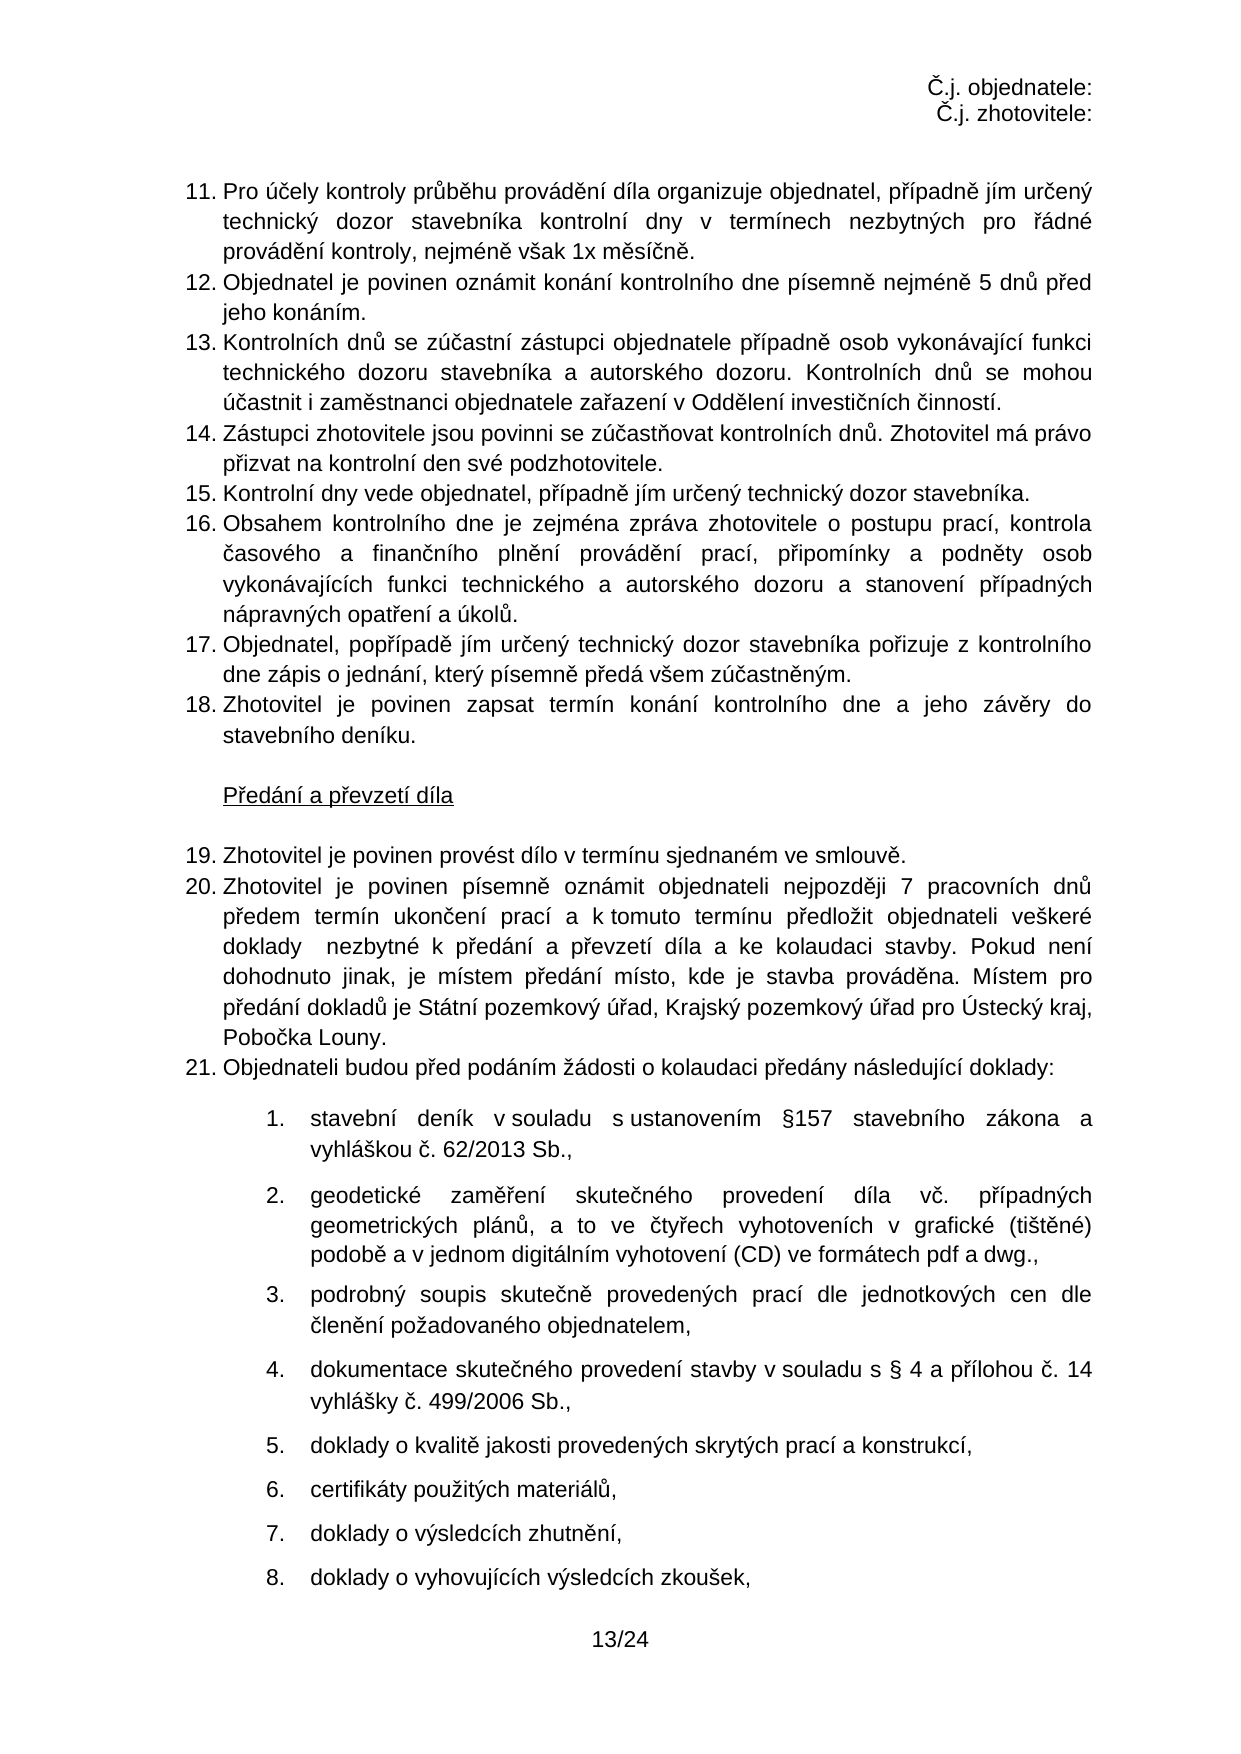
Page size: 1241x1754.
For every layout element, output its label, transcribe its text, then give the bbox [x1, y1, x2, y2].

list Kontrolní dny vede objednatel, případně jím určený technický dozor stavebníka. [185, 480, 1093, 506]
list Zhotovitel je povinen zapsat termín konání kontrolního dne a jeho závěry do stavebního deníku. [185, 691, 1093, 748]
list doklady o výsledcích zhutnění, [266, 1520, 1093, 1546]
list Objednateli budou před podáním žádosti o kolaudaci předány následující doklady: [185, 1054, 1093, 1080]
list doklady o kvalitě jakosti provedených skrytých prací a konstrukcí, [266, 1432, 1093, 1458]
list Objednatel je povinen oznámit konání kontrolního dne písemně nejméně 5 dnů před jeho konáním. [185, 268, 1093, 325]
list Objednatel, popřípadě jím určený technický dozor stavebníka pořizuje z kontrolního dne zápis o jednání, který písemně předá všem zúčastněným. [185, 631, 1093, 687]
list certifikáty použitých materiálů, [266, 1476, 1093, 1502]
list podrobný soupis skutečně provedených prací dle jednotkových cen dle členění požadovaného objednatelem, [266, 1281, 1093, 1338]
list Pro účely kontroly průběhu provádění díla organizuje objednatel, případně jím určený technický dozor stavebníka kontrolní dny v termínech nezbytných pro řádné provádění kontroly, nejméně však 1x měsíčně. [185, 178, 1093, 264]
list Zástupci zhotovitele jsou povinni se zúčastňovat kontrolních dnů. Zhotovitel má právo přizvat na kontrolní den své podzhotovitele. [185, 419, 1093, 476]
list geodetické zaměření skutečného provedení díla vč. případných geometrických plánů, a to ve čtyřech vyhotoveních v grafické (tištěné) podobě a v jednom digitálním vyhotovení (CD) ve formátech pdf a dwg., [266, 1181, 1093, 1268]
list Zhotovitel je povinen písemně oznámit objednateli nejpozději 7 pracovních dnů předem termín ukončení prací a k tomuto termínu předložit objednateli veškeré doklady nezbytné k předání a převzetí díla a ke kolaudaci stavby. Pokud není dohodnuto jinak, je místem předání místo, kde je stavba prováděna. Místem pro předání dokladů je Státní pozemkový úřad, Krajský pozemkový úřad pro Ústecký kraj, Pobočka Louny. [185, 873, 1093, 1050]
list dokumentace skutečného provedení stavby v souladu s § 4 a přílohou č. 14 vyhlášky č. 499/2006 Sb., [266, 1356, 1093, 1414]
list Zhotovitel je povinen provést dílo v termínu sjednaném ve smlouvě. [185, 842, 1093, 869]
list Předání a převzetí díla [223, 782, 1093, 808]
list doklady o vyhovujících výsledcích zkoušek, [266, 1564, 1093, 1590]
list Kontrolních dnů se zúčastní zástupci objednatele případně osob vykonávající funkci technického dozoru stavebníka a autorského dozoru. Kontrolních dnů se mohou účastnit i zaměstnanci objednatele zařazení v Oddělení investičních činností. [185, 329, 1093, 416]
list stavební deník v souladu s ustanovením §157 stavebního zákona a vyhláškou č. 62/2013 Sb., [266, 1105, 1093, 1163]
list Obsahem kontrolního dne je zejména zpráva zhotovitele o postupu prací, kontrola časového a finančního plnění provádění prací, připomínky a podněty osob vykonávajících funkci technického a autorského dozoru a stanovení případných nápravných opatření a úkolů. [185, 510, 1093, 627]
